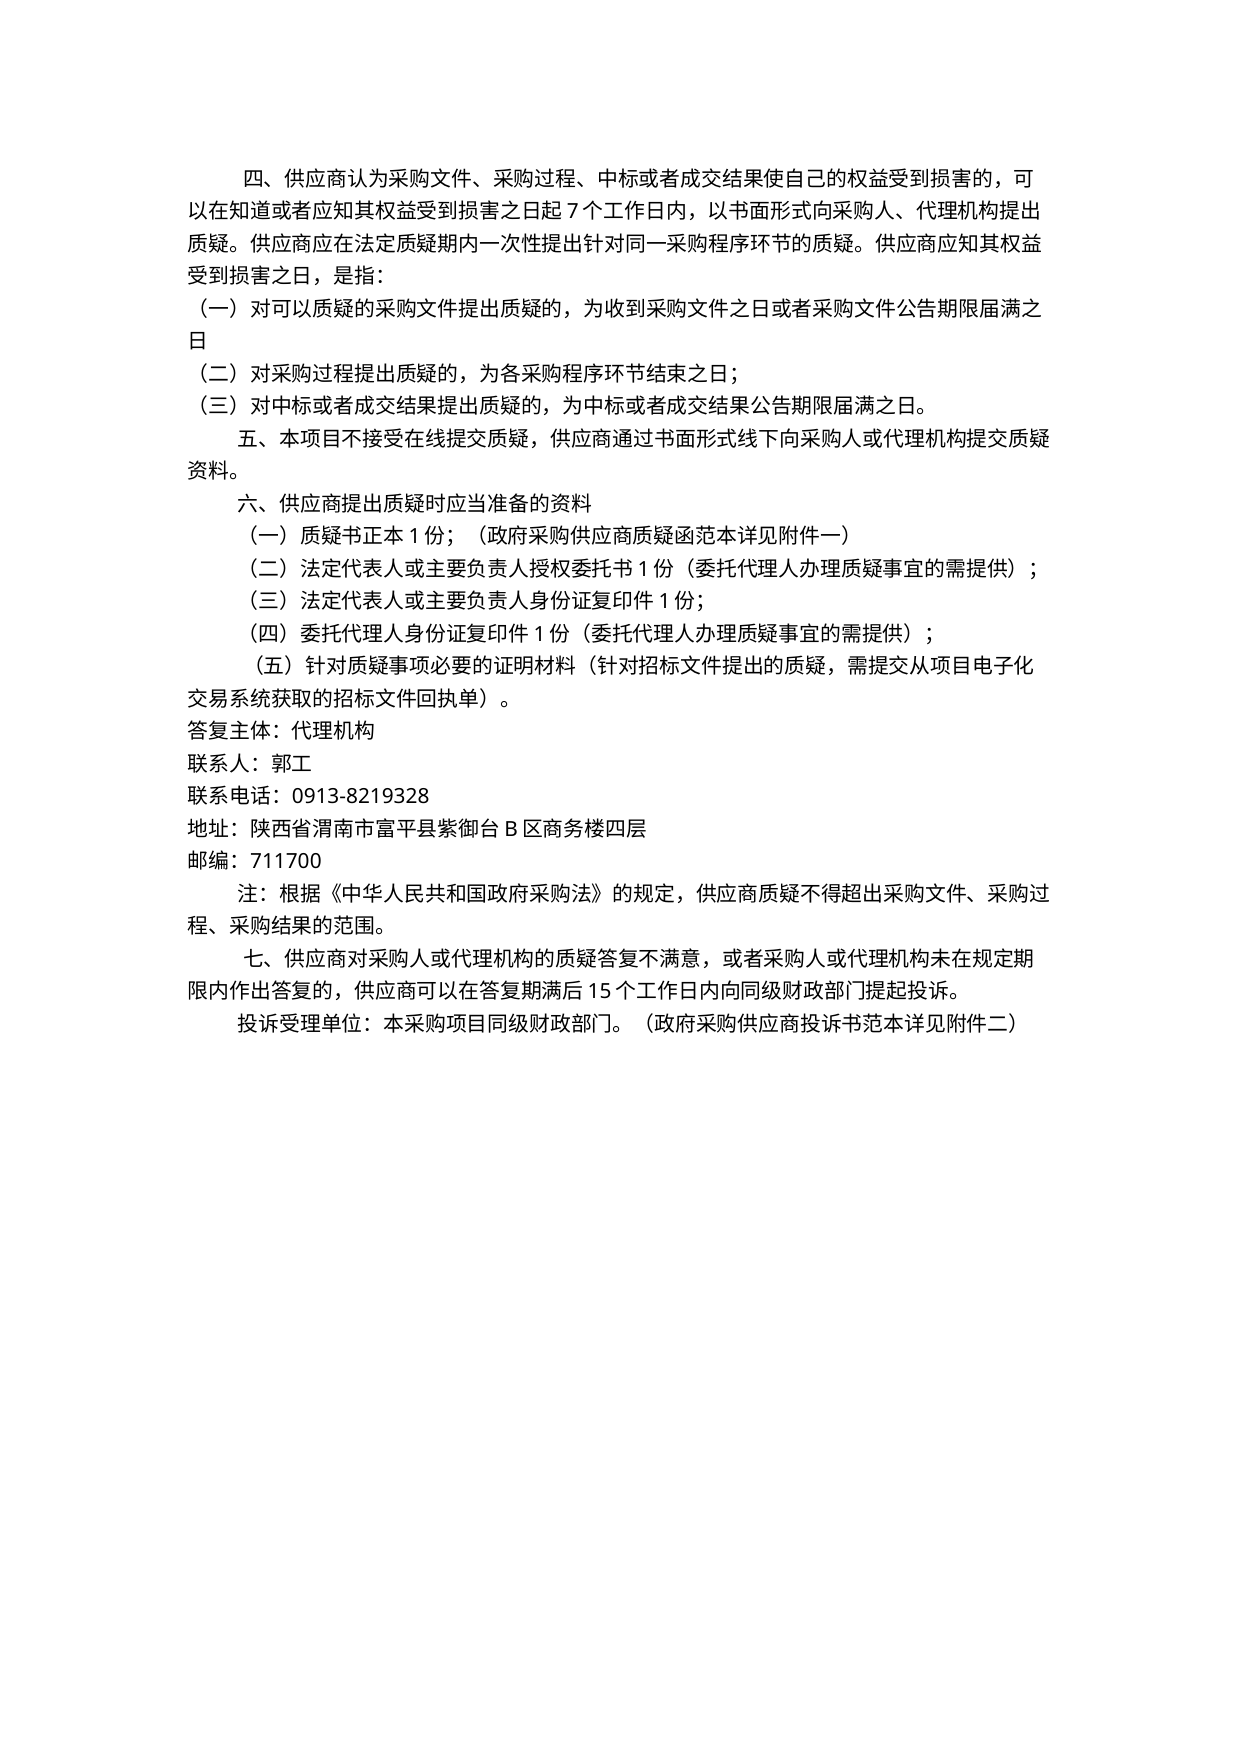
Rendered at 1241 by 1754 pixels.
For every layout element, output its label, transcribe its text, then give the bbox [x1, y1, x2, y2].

text （五）针对质疑事项必要的证明材料（针对招标文件提出的质疑，需提交从项目电子化交易系统获取的招标文件回执单）。 [187, 649, 1053, 714]
text （二）对采购过程提出质疑的，为各采购程序环节结束之日； [187, 357, 1053, 389]
text 四、供应商认为采购文件、采购过程、中标或者成交结果使自己的权益受到损害的，可以在知道或者应知其权益受到损害之日起7个工作日内，以书面形式向采购人、代理机构提出质疑。供应商应在法定质疑期内一次性提出针对同一采购程序环节的质疑。供应商应知其权益受到损害之日，是指： [187, 162, 1053, 292]
text 邮编：711700 [187, 844, 1053, 877]
text 联系电话：0913-8219328 [187, 779, 1053, 812]
text 投诉受理单位：本采购项目同级财政部门。（政府采购供应商投诉书范本详见附件二） [187, 1007, 1053, 1039]
text 答复主体：代理机构 [187, 714, 1053, 747]
text （二）法定代表人或主要负责人授权委托书1份（委托代理人办理质疑事宜的需提供）； [187, 552, 1053, 584]
text 注：根据《中华人民共和国政府采购法》的规定，供应商质疑不得超出采购文件、采购过程、采购结果的范围。 [187, 877, 1053, 942]
text （一）质疑书正本1份；（政府采购供应商质疑函范本详见附件一） [187, 519, 1053, 552]
text 地址：陕西省渭南市富平县紫御台B区商务楼四层 [187, 812, 1053, 844]
text 七、供应商对采购人或代理机构的质疑答复不满意，或者采购人或代理机构未在规定期限内作出答复的，供应商可以在答复期满后15个工作日内向同级财政部门提起投诉。 [187, 942, 1053, 1007]
text 联系人：郭工 [187, 747, 1053, 779]
text 六、供应商提出质疑时应当准备的资料 [187, 487, 1053, 519]
text （三）法定代表人或主要负责人身份证复印件1份； [187, 584, 1053, 617]
text （四）委托代理人身份证复印件1份（委托代理人办理质疑事宜的需提供）； [187, 617, 1053, 649]
text 五、本项目不接受在线提交质疑，供应商通过书面形式线下向采购人或代理机构提交质疑资料。 [187, 422, 1053, 487]
text （一）对可以质疑的采购文件提出质疑的，为收到采购文件之日或者采购文件公告期限届满之日 [187, 292, 1053, 357]
text （三）对中标或者成交结果提出质疑的，为中标或者成交结果公告期限届满之日。 [187, 389, 1053, 422]
